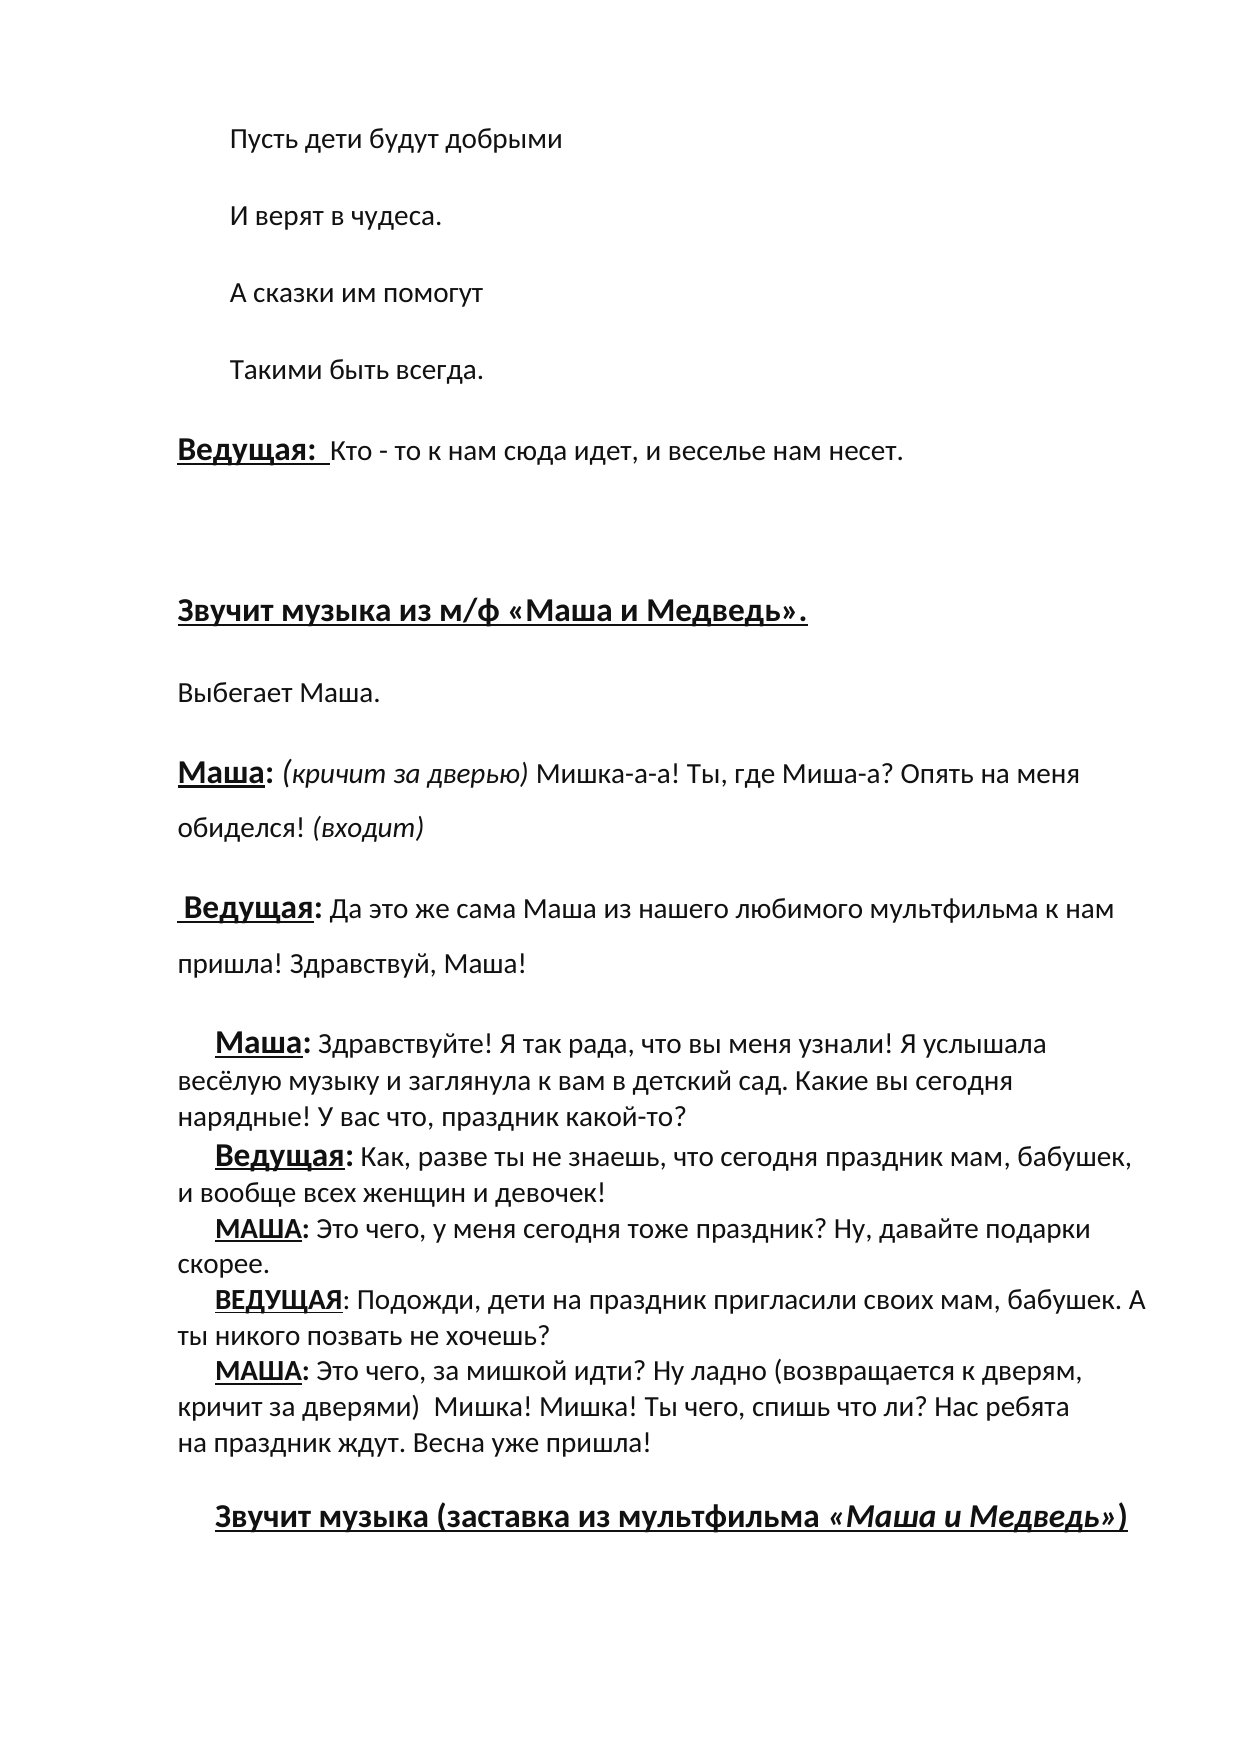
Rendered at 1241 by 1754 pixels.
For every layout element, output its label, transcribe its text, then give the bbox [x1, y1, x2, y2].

text МАША: Это чего, у меня сегодня тоже праздник? Ну, давайте подарки скорее. [177, 1210, 1152, 1281]
text Выбегает Маша. [177, 674, 1152, 709]
list Пусть дети будут добрыми [229, 121, 1152, 156]
text Ведущая: Кто - то к нам сюда идет, и веселье нам несет. [177, 428, 1152, 469]
text Звучит музыка из м/ф «Маша и Медведь». [177, 589, 1152, 630]
text МАША: Это чего, за мишкой идти? Ну ладно (возвращается к дверям, кричит за дверями) Мишка! Мишка! Ты чего, спишь что ли? Нас ребята на праздник ждут. Весна уже пришла! [177, 1352, 1152, 1459]
text Маша: Здравствуйте! Я так рада, что вы меня узнали! Я услышала весёлую музыку и заглянула к вам в детский сад. Какие вы сегодня нарядные! У вас что, праздник какой-то? [177, 1022, 1152, 1133]
text Звучит музыка (заставка из мультфильма «Маша и Медведь») [177, 1495, 1152, 1536]
list Такими быть всегда. [229, 351, 1152, 387]
text Ведущая: Как, разве ты не знаешь, что сегодня праздник мам, бабушек, и вообще всех женщин и девочек! [177, 1133, 1152, 1210]
text Ведущая: Да это же сама Маша из нашего любимого мультфильма к нам пришла! Здравствуй, Маша! [177, 886, 1152, 980]
text ВЕДУЩАЯ: Подожди, дети на праздник пригласили своих мам, бабушек. А ты никого позвать не хочешь? [177, 1281, 1152, 1352]
list А сказки им помогут [229, 274, 1152, 310]
text Маша: (кричит за дверью) Мишка-а-а! Ты, где Миша-а? Опять на меня обиделся! (входит) [177, 751, 1152, 845]
list И верят в чудеса. [229, 197, 1152, 233]
